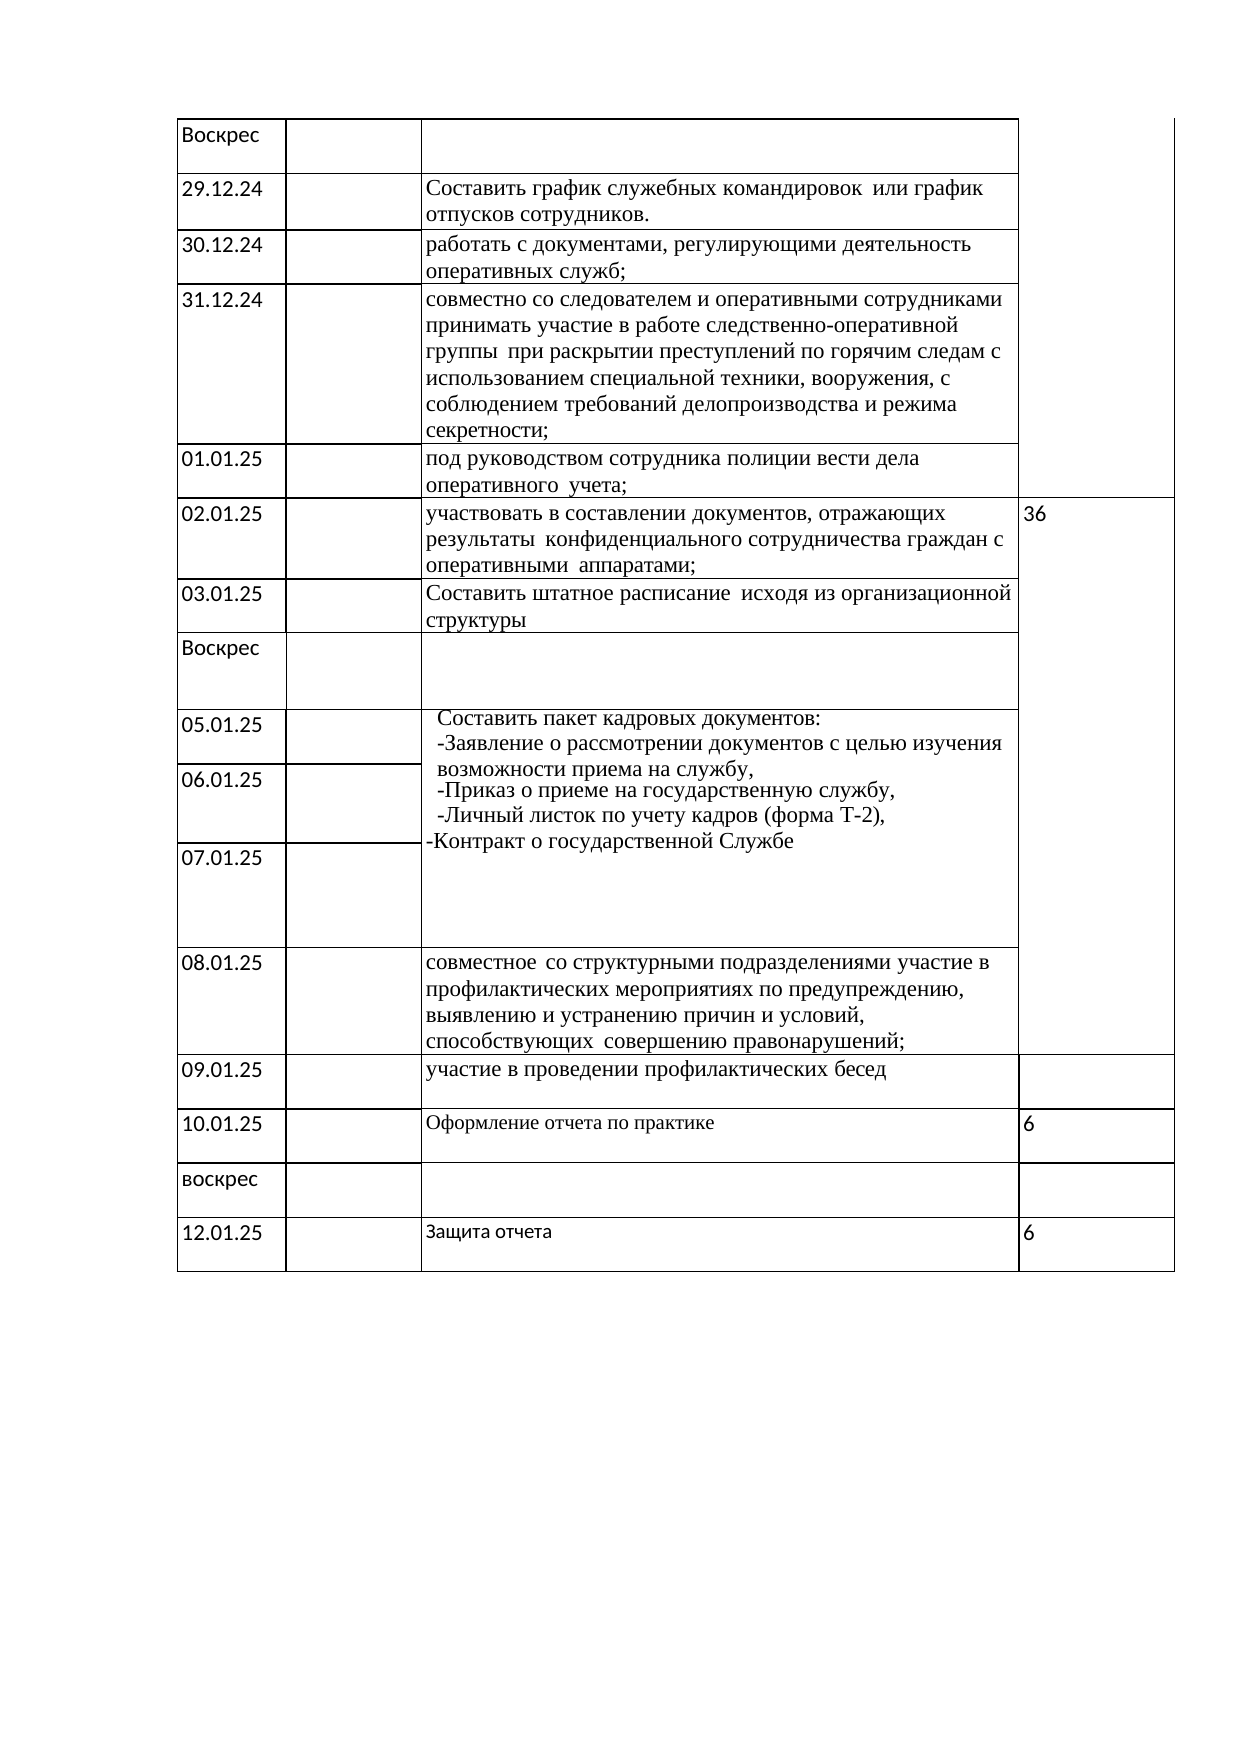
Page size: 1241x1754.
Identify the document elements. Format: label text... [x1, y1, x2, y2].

table_cell [287, 1055, 421, 1108]
table_cell 09.01.25 [178, 1055, 285, 1108]
table_cell 03.01.25 [178, 580, 285, 632]
table_cell воскрес [178, 1164, 285, 1217]
table_cell Воскрес [178, 120, 285, 172]
table_cell [287, 120, 421, 172]
table_cell 31.12.24 [178, 285, 285, 443]
table_cell [287, 1110, 421, 1162]
table_cell Составить пакет кадровых документов: -Заявление о рассмотрении документов с целью изучения возможности приема на службу, -Приказ о приеме на государственную службу, -Личный листок по учету кадров (форма Т-2), -Контракт о государственной Службе [422, 710, 1018, 947]
table_cell [287, 710, 421, 763]
table_cell участвовать в составлении документов, отражающих результаты конфиденциального сотрудничества граждан с оперативными аппаратами; [422, 498, 1018, 578]
table_cell [422, 633, 1018, 709]
table_cell 07.01.25 [178, 844, 285, 947]
table_cell [287, 445, 421, 497]
table_cell Составить график служебных командировок или график отпусков сотрудников. [422, 174, 1018, 229]
table_cell [287, 285, 421, 443]
table_cell совместное со структурными подразделениями участие в профилактических мероприятиях по предупреждению, выявлению и устранению причин и условий, способствующих совершению правонарушений; [422, 948, 1018, 1054]
table_cell под руководством сотрудника полиции вести дела оперативного учета; [422, 444, 1018, 497]
table_cell 08.01.25 [178, 948, 285, 1054]
table_cell 05.01.25 [178, 710, 285, 763]
table_cell [287, 231, 421, 283]
table_cell участие в проведении профилактических бесед [422, 1055, 1018, 1108]
table_cell 6 [1020, 1218, 1174, 1271]
table_cell [287, 580, 421, 632]
table_cell работать с документами, регулирующими деятельность оперативных служб; [422, 230, 1018, 283]
table_cell 29.12.24 [178, 174, 285, 229]
table_cell 02.01.25 [178, 499, 285, 578]
table_cell совместно со следователем и оперативными сотрудниками принимать участие в работе следственно-оперативной группы при раскрытии преступлений по горячим следам с использованием специальной техники, вооружения, с соблюдением требований делопроизводства и режима секретности; [422, 284, 1018, 443]
table_cell [1020, 1164, 1174, 1217]
table_cell Оформление отчета по практике [422, 1109, 1018, 1162]
table_cell [287, 633, 421, 709]
table_cell Составить штатное расписание исходя из организационной структуры [422, 579, 1018, 632]
table_cell [287, 765, 421, 842]
table_cell [422, 120, 1018, 172]
table_cell 30.12.24 [178, 231, 285, 283]
table_cell 36 [1019, 498, 1174, 1054]
table_cell [1020, 1055, 1174, 1108]
table_cell 10.01.25 [178, 1110, 285, 1162]
table_cell Защита отчета [422, 1218, 1018, 1271]
table_cell [287, 174, 421, 229]
table_cell [287, 499, 421, 578]
table_cell 12.01.25 [178, 1218, 285, 1271]
table_cell 06.01.25 [178, 765, 285, 842]
table_cell [287, 948, 421, 1054]
table_cell [422, 1163, 1018, 1217]
table_cell 01.01.25 [178, 445, 285, 497]
table_cell Воскрес [178, 633, 286, 709]
table_cell [287, 844, 421, 947]
table_cell [287, 1164, 421, 1217]
table_cell [287, 1218, 421, 1271]
table_cell 6 [1020, 1110, 1174, 1162]
